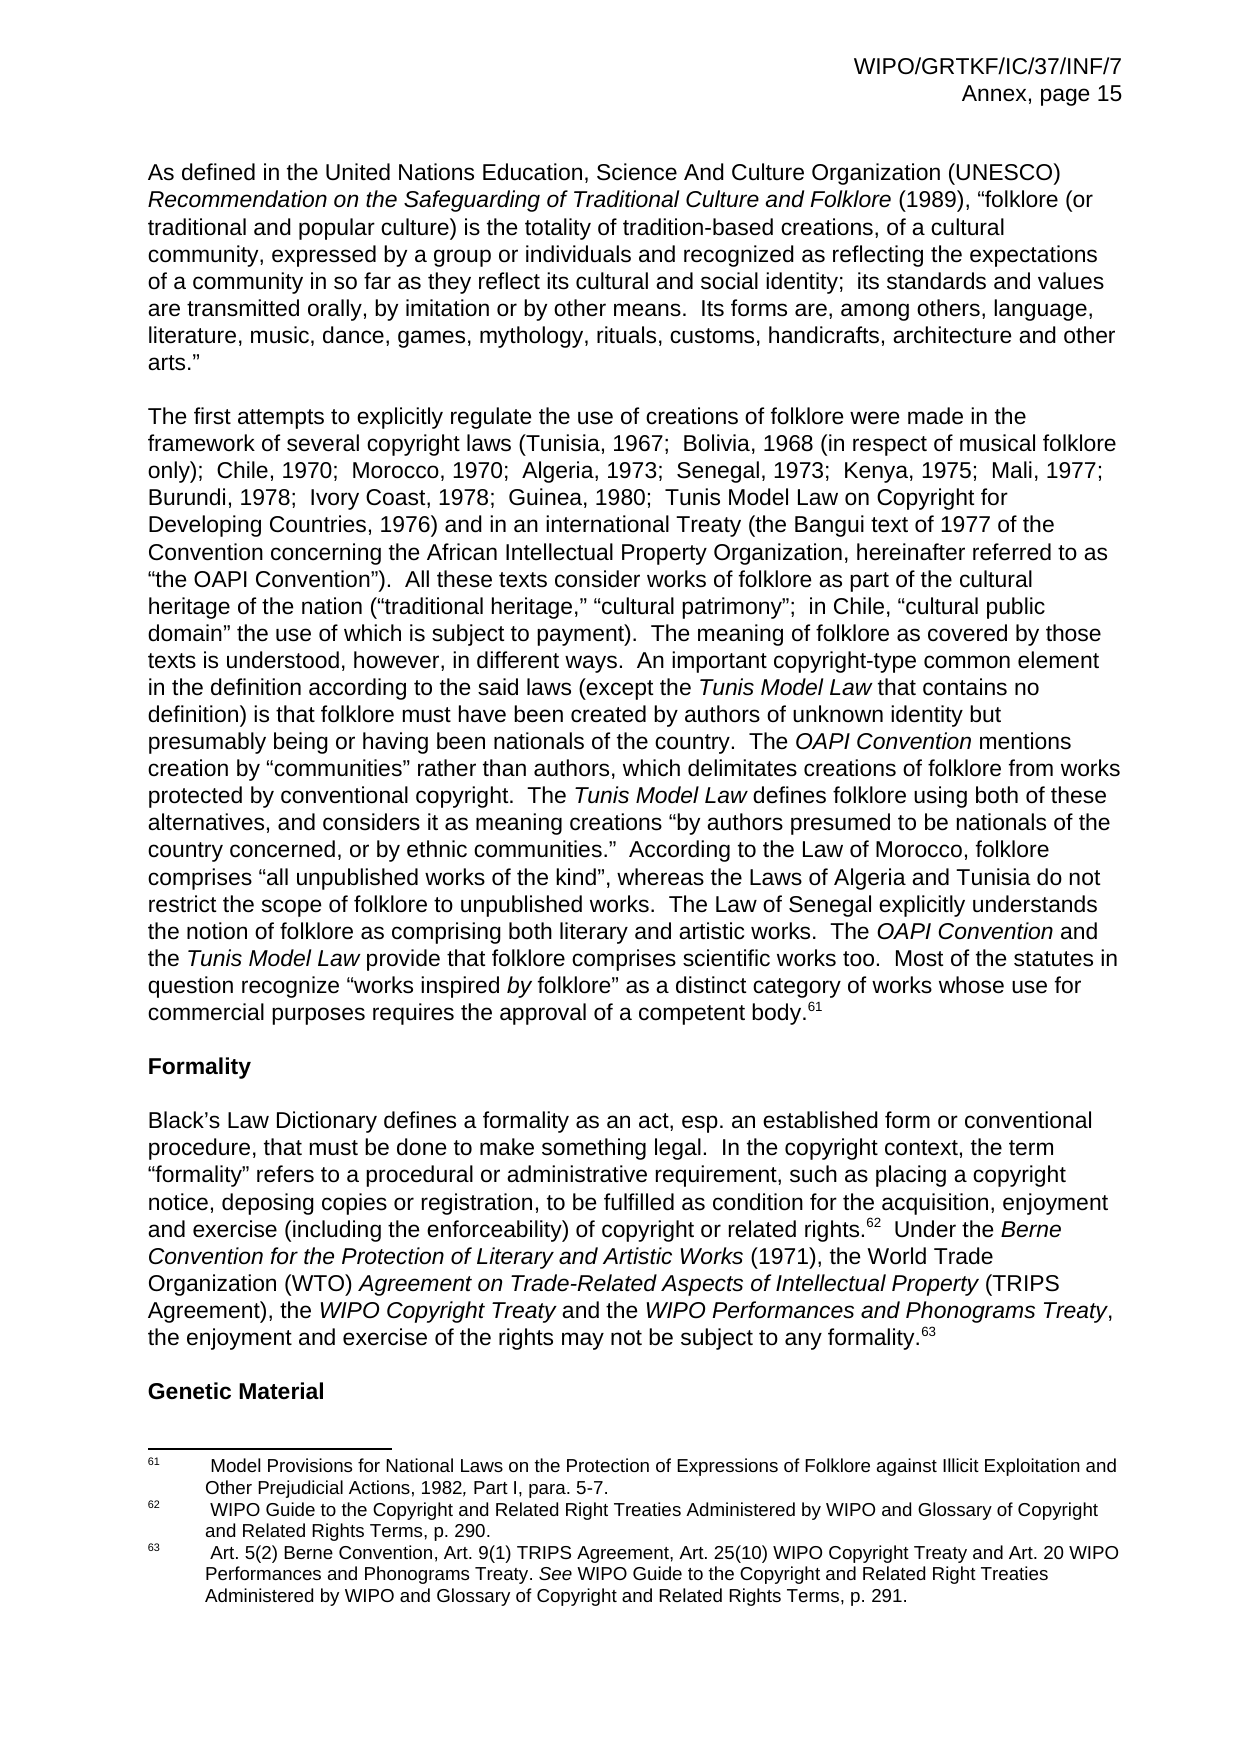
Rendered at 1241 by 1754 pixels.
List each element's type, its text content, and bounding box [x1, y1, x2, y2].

text The first attempts to explicitly regulate the use of creations of folklore were made in the framework of several copyright laws (Tunisia, 1967; Bolivia, 1968 (in respect of musical folklore only); Chile, 1970; Morocco, 1970; Algeria, 1973; Senegal, 1973; Kenya, 1975; Mali, 1977; Burundi, 1978; Ivory Coast, 1978; Guinea, 1980; Tunis Model Law on Copyright for Developing Countries, 1976) and in an international Treaty (the Bangui text of 1977 of the Convention concerning the African Intellectual Property Organization, hereinafter referred to as “the OAPI Convention”). All these texts consider works of folklore as part of the cultural heritage of the nation (“traditional heritage,” “cultural patrimony”; in Chile, “cultural public domain” the use of which is subject to payment). The meaning of folklore as covered by those texts is understood, however, in different ways. An important copyright-type common element in the definition according to the said laws (except the Tunis Model Law that contains no definition) is that folklore must have been created by authors of unknown identity but presumably being or having been nationals of the country. The OAPI Convention mentions creation by “communities” rather than authors, which delimitates creations of folklore from works protected by conventional copyright. The Tunis Model Law defines folklore using both of these alternatives, and considers it as meaning creations “by authors presumed to be nationals of the country concerned, or by ethnic communities.” According to the Law of Morocco, folklore comprises “all unpublished works of the kind”, whereas the Laws of Algeria and Tunisia do not restrict the scope of folklore to unpublished works. The Law of Senegal explicitly understands the notion of folklore as comprising both literary and artistic works. The OAPI Convention and the Tunis Model Law provide that folklore comprises scientific works too. Most of the statutes in question recognize “works inspired by folklore” as a distinct category of works whose use for commercial purposes requires the approval of a competent body. [148, 402, 1122, 1025]
text Formality [148, 1052, 1122, 1079]
text As defined in the United Nations Education, Science And Culture Organization (UNESCO) Recommendation on the Safeguarding of Traditional Culture and Folklore (1989), “folklore (or traditional and popular culture) is the totality of tradition-based creations, of a cultural community, expressed by a group or individuals and recognized as reflecting the expectations of a community in so far as they reflect its cultural and social identity; its standards and values are transmitted orally, by imitation or by other means. Its forms are, among others, language, literature, music, dance, games, mythology, rituals, customs, handicrafts, architecture and other arts.” [148, 158, 1122, 375]
text Black’s Law Dictionary defines a formality as an act, esp. an established form or conventional procedure, that must be done to make something legal. In the copyright context, the term “formality” refers to a procedural or administrative requirement, such as placing a copyright notice, deposing copies or registration, to be fulfilled as condition for the acquisition, enjoyment and exercise (including the enforceability) of copyright or related rights. Under the Berne Convention for the Protection of Literary and Artistic Works (1971), the World Trade Organization (WTO) Agreement on Trade-Related Aspects of Intellectual Property (TRIPS Agreement), the WIPO Copyright Treaty and the WIPO Performances and Phonograms Treaty, the enjoyment and exercise of the rights may not be subject to any formality. [148, 1106, 1122, 1350]
text Genetic Material [148, 1377, 1122, 1404]
